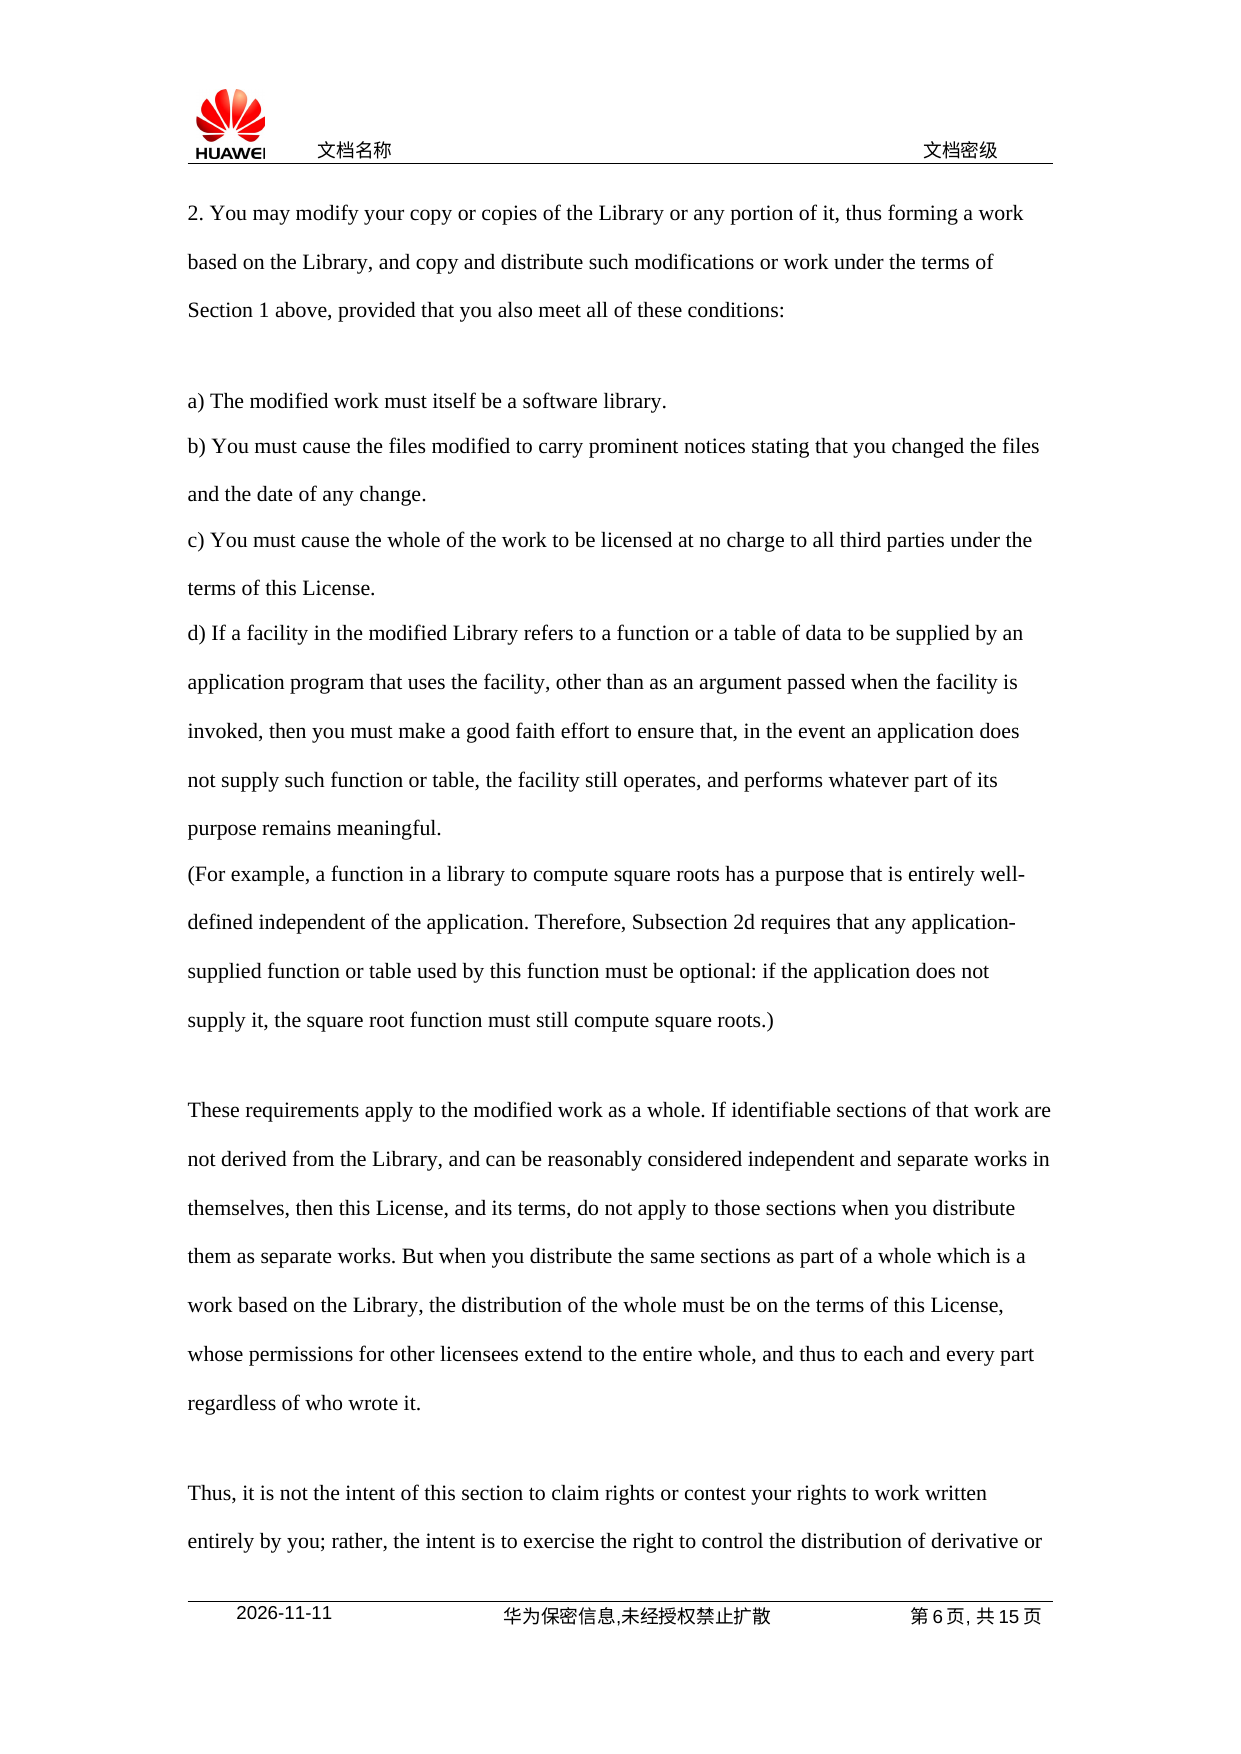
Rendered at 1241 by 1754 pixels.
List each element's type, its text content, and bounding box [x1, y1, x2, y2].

picture [196, 89, 265, 159]
text These requirements apply to the modified work as a whole. If identifiable sections of that work are not derived from the Library, and can be reasonably considered independent and separate works in themselves, then this License, and its terms, do not apply to those sections when you distribute them as separate works. But when you distribute the same sections as part of a whole which is a work based on the Library, the distribution of the whole must be on the terms of this License, whose permissions for other licensees extend to the entire whole, and thus to each and every part regardless of who wrote it. [187, 1093, 1053, 1418]
text (For example, a function in a library to compute square roots has a purpose that is entirely well-defined independent of the application. Therefore, Subsection 2d requires that any application-supplied function or table used by this function must be optional: if the application does not supply it, the square root function must still compute square roots.) [187, 857, 1053, 1036]
text c) You must cause the whole of the work to be licensed at no charge to all third parties under the terms of this License. [187, 523, 1053, 604]
text d) If a facility in the modified Library refers to a function or a table of data to be supplied by an application program that uses the facility, other than as an argument passed when the facility is invoked, then you must make a good faith effort to ensure that, in the event an application does not supply such function or table, the facility still operates, and performs whatever part of its purpose remains meaningful. [187, 617, 1053, 844]
text b) You must cause the files modified to carry prominent notices stating that you changed the files and the date of any change. [187, 429, 1053, 510]
text a) The modified work must itself be a software library. [187, 384, 1053, 416]
text 2. You may modify your copy or copies of the Library or any portion of it, thus forming a work based on the Library, and copy and distribute such modifications or work under the terms of Section 1 above, provided that you also meet all of these conditions: [187, 196, 1053, 326]
